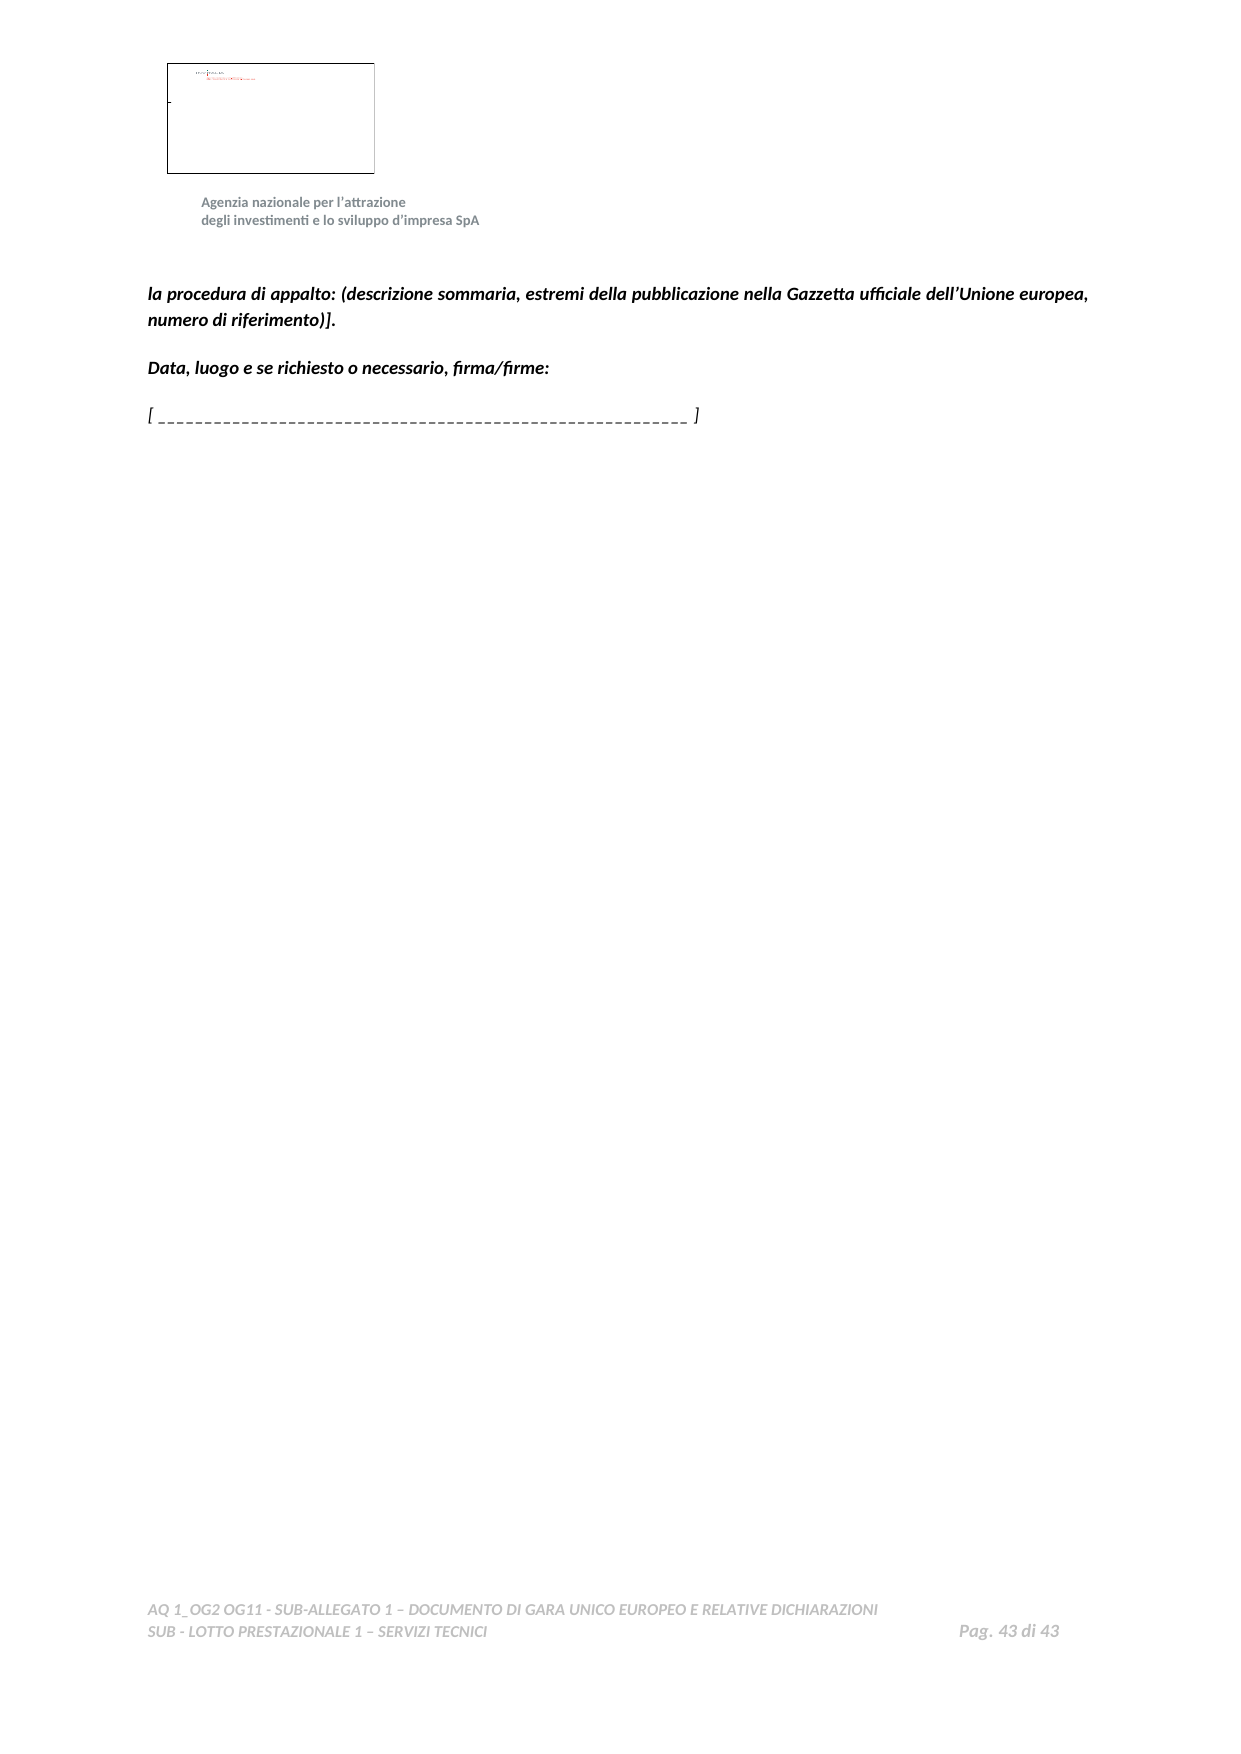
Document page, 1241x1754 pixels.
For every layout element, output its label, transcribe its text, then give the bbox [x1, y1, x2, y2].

text [ _________________________________________________________ ] [148, 403, 1093, 426]
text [148, 282, 1093, 332]
text Data, luogo e se richiesto o necessario, firma/firme: [148, 356, 1093, 379]
